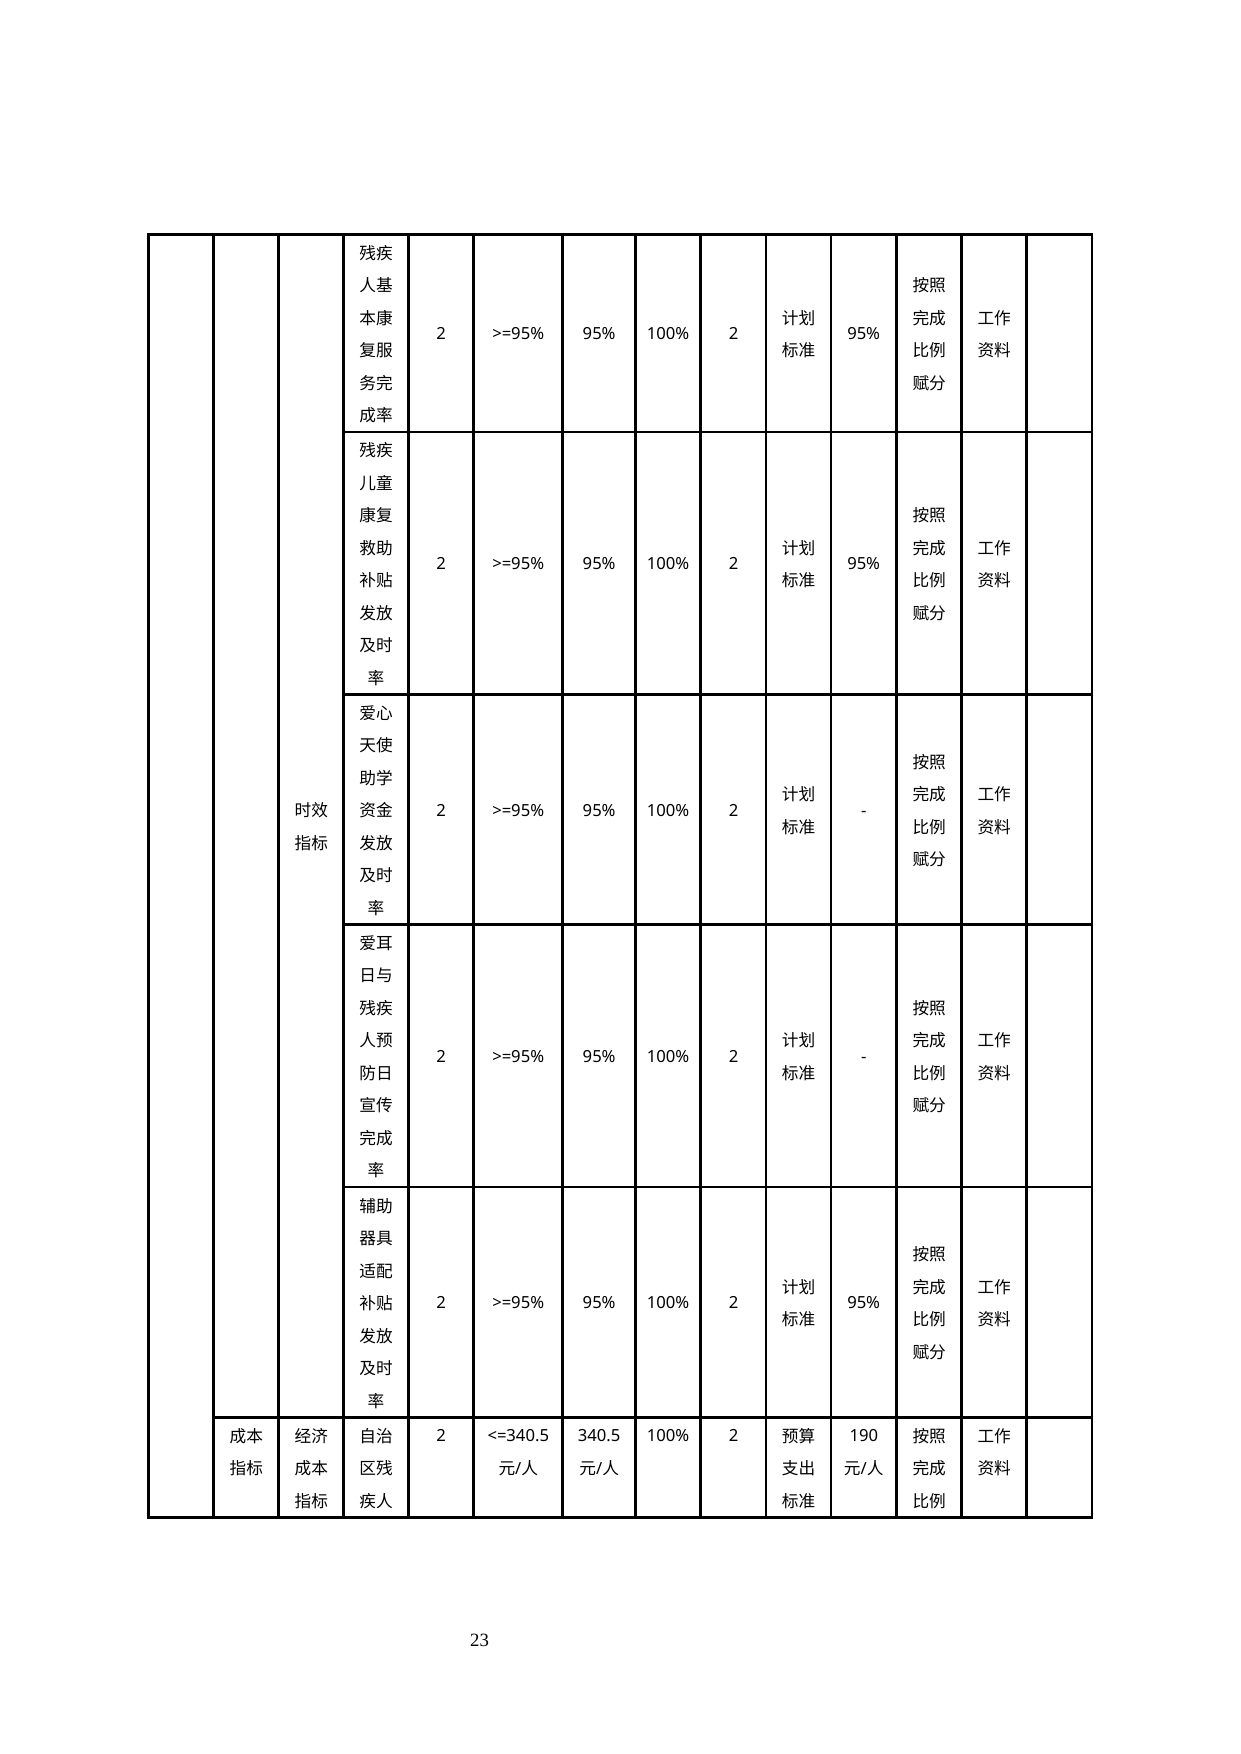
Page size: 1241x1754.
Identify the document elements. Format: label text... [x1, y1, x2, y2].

table_cell 计划标准 [767, 696, 830, 923]
table_cell 95% [564, 236, 634, 431]
table_cell [1028, 1419, 1091, 1516]
table_cell 100% [637, 1188, 699, 1416]
table_cell 2 [410, 926, 472, 1186]
table_cell 2 [702, 236, 765, 431]
table_cell [1028, 696, 1091, 923]
table_cell [1028, 1188, 1091, 1416]
table_cell 计划标准 [767, 926, 830, 1186]
table_cell 计划标准 [767, 236, 830, 431]
table_cell 自治区残疾人基本康复金额 [345, 1419, 407, 1516]
table_cell 计划标准 [767, 1188, 830, 1416]
table_cell 成本指标 [215, 1419, 277, 1516]
table_cell 计划标准 [767, 433, 830, 693]
table_cell - [832, 926, 895, 1186]
table_cell 95% [564, 433, 634, 693]
table_cell 340.5元/人 [564, 1419, 634, 1516]
table_cell 2 [410, 1188, 472, 1416]
table_cell 95% [832, 236, 895, 431]
table_cell 按照完成比例赋分 [898, 433, 960, 693]
table_cell 残疾儿童康复救助补贴发放及时率 [345, 433, 407, 693]
table_cell 爱心天使助学资金发放及时率 [345, 696, 407, 923]
table_cell 100% [637, 926, 699, 1186]
table_cell 2 [702, 433, 765, 693]
table_cell 工作资料 [963, 236, 1025, 431]
table_cell 95% [564, 1188, 634, 1416]
table_cell >=95% [475, 696, 561, 923]
table_cell 100% [637, 433, 699, 693]
table_cell 190元/人 [832, 1419, 895, 1516]
table_cell 工作资料 [963, 926, 1025, 1186]
table_cell >=95% [475, 1188, 561, 1416]
table_cell 2 [702, 696, 765, 923]
table_cell 2 [702, 1419, 765, 1516]
table_cell 按照完成比例赋分 [898, 696, 960, 923]
table_cell 按照完成比例赋分 [898, 926, 960, 1186]
table_cell 95% [564, 926, 634, 1186]
table_cell 按照完成比例赋分 [898, 1188, 960, 1416]
table_cell - [832, 696, 895, 923]
table_cell 95% [564, 696, 634, 923]
table_cell 2 [702, 1188, 765, 1416]
table_cell 工作资料 [963, 433, 1025, 693]
table_cell <=340.5元/人 [475, 1419, 561, 1516]
table_cell 时效指标 [280, 236, 342, 1416]
table_cell 100% [637, 696, 699, 923]
table_cell 95% [832, 1188, 895, 1416]
table_cell [1028, 926, 1091, 1186]
table_cell [1028, 236, 1091, 431]
table_cell 工作资料 [963, 1188, 1025, 1416]
table_cell 按照完成比例赋分 [898, 1419, 960, 1516]
table_cell 爱耳日与残疾人预防日宣传完成率 [345, 926, 407, 1186]
table_cell 2 [410, 433, 472, 693]
table_cell 工作资料 [963, 696, 1025, 923]
table_cell >=95% [475, 433, 561, 693]
table_cell 按照完成比例赋分 [898, 236, 960, 431]
table_cell >=95% [475, 236, 561, 431]
table_cell 预算支出标准 [767, 1419, 830, 1516]
table_cell 2 [702, 926, 765, 1186]
table_cell 2 [410, 236, 472, 431]
table_cell >=95% [475, 926, 561, 1186]
table_cell 2 [410, 1419, 472, 1516]
table_cell 2 [410, 696, 472, 923]
table_cell 残疾人基本康复服务完成率 [345, 236, 407, 431]
table_cell 辅助器具适配补贴发放及时率 [345, 1188, 407, 1416]
table_cell [1028, 433, 1091, 693]
table_cell 经济成本指标 [280, 1419, 342, 1516]
table_cell 95% [832, 433, 895, 693]
table_cell 100% [637, 236, 699, 431]
table_cell 工作资料 [963, 1419, 1025, 1516]
table_cell 100% [637, 1419, 699, 1516]
